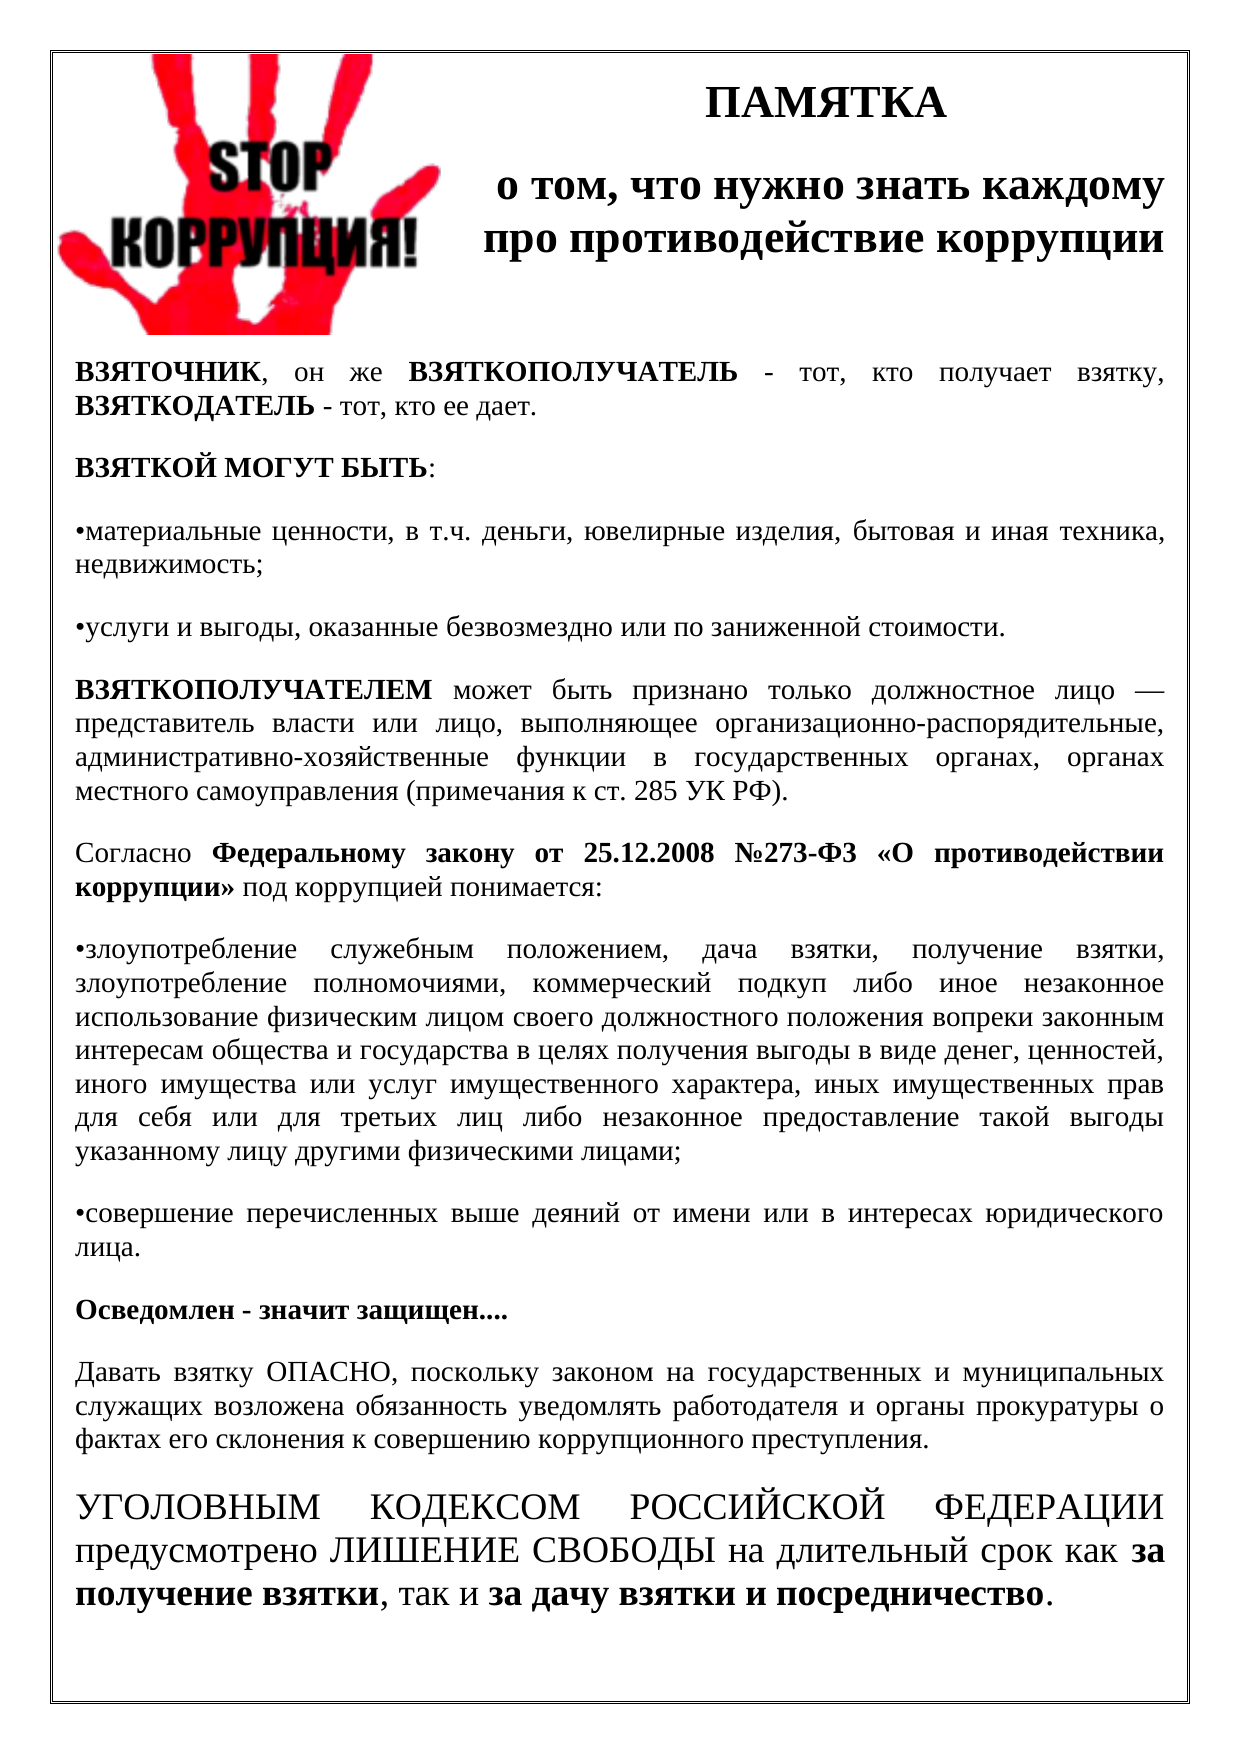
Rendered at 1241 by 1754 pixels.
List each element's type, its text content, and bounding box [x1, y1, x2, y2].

text ВЗЯТОЧНИК, он же ВЗЯТКОПОЛУЧАТЕЛЬ - тот, кто получает взятку, ВЗЯТКОДАТЕЛЬ - тот, кто ее дает. [75, 354, 1165, 421]
text •совершение перечисленных выше деяний от имени или в интересах юридического лица. [75, 1196, 1165, 1263]
text УГОЛОВНЫМ КОДЕКСОМ РОССИЙСКОЙ ФЕДЕРАЦИИ предусмотрено ЛИШЕНИЕ СВОБОДЫ на длительный срок как за получение взятки, так и за дачу взятки и посредничество. [75, 1484, 1165, 1614]
text Осведомлен - значит защищен.... [75, 1292, 1165, 1325]
text ПАМЯТКА [75, 75, 1165, 128]
text про противодействие коррупции [75, 209, 1165, 262]
picture [53, 54, 449, 335]
text о том, что нужно знать каждому [75, 157, 1165, 209]
text •услуги и выгоды, оказанные безвозмездно или по заниженной стоимости. [75, 609, 1165, 643]
text •материальные ценности, в т.ч. деньги, ювелирные изделия, бытовая и иная техника, недвижимость; [75, 513, 1165, 580]
text ВЗЯТКОПОЛУЧАТЕЛЕМ может быть признано только должностное лицо — представитель власти или лицо, выполняющее организационно-распорядительные, административно-хозяйственные функции в государственных органах, органах местного самоуправления (примечания к ст. 285 УК РФ). [75, 672, 1165, 806]
text •злоупотребление служебным положением, дача взятки, получение взятки, злоупотребление полномочиями, коммерческий подкуп либо иное незаконное использование физическим лицом своего должностного положения вопреки законным интересам общества и государства в целях получения выгоды в виде денег, ценностей, иного имущества или услуг имущественного характера, иных имущественных прав для себя или для третьих лиц либо незаконное предоставление такой выгоды указанному лицу другими физическими лицами; [75, 932, 1165, 1166]
text Давать взятку ОПАСНО, поскольку законом на государственных и муниципальных служащих возложена обязанность уведомлять работодателя и органы прокуратуры о фактах его склонения к совершению коррупционного преступления. [75, 1354, 1165, 1455]
text Согласно Федеральному закону от 25.12.2008 №273-Ф3 «О противодействии коррупции» под коррупцией понимается: [75, 835, 1165, 902]
text ВЗЯТКОЙ МОГУТ БЫТЬ: [75, 450, 1165, 484]
